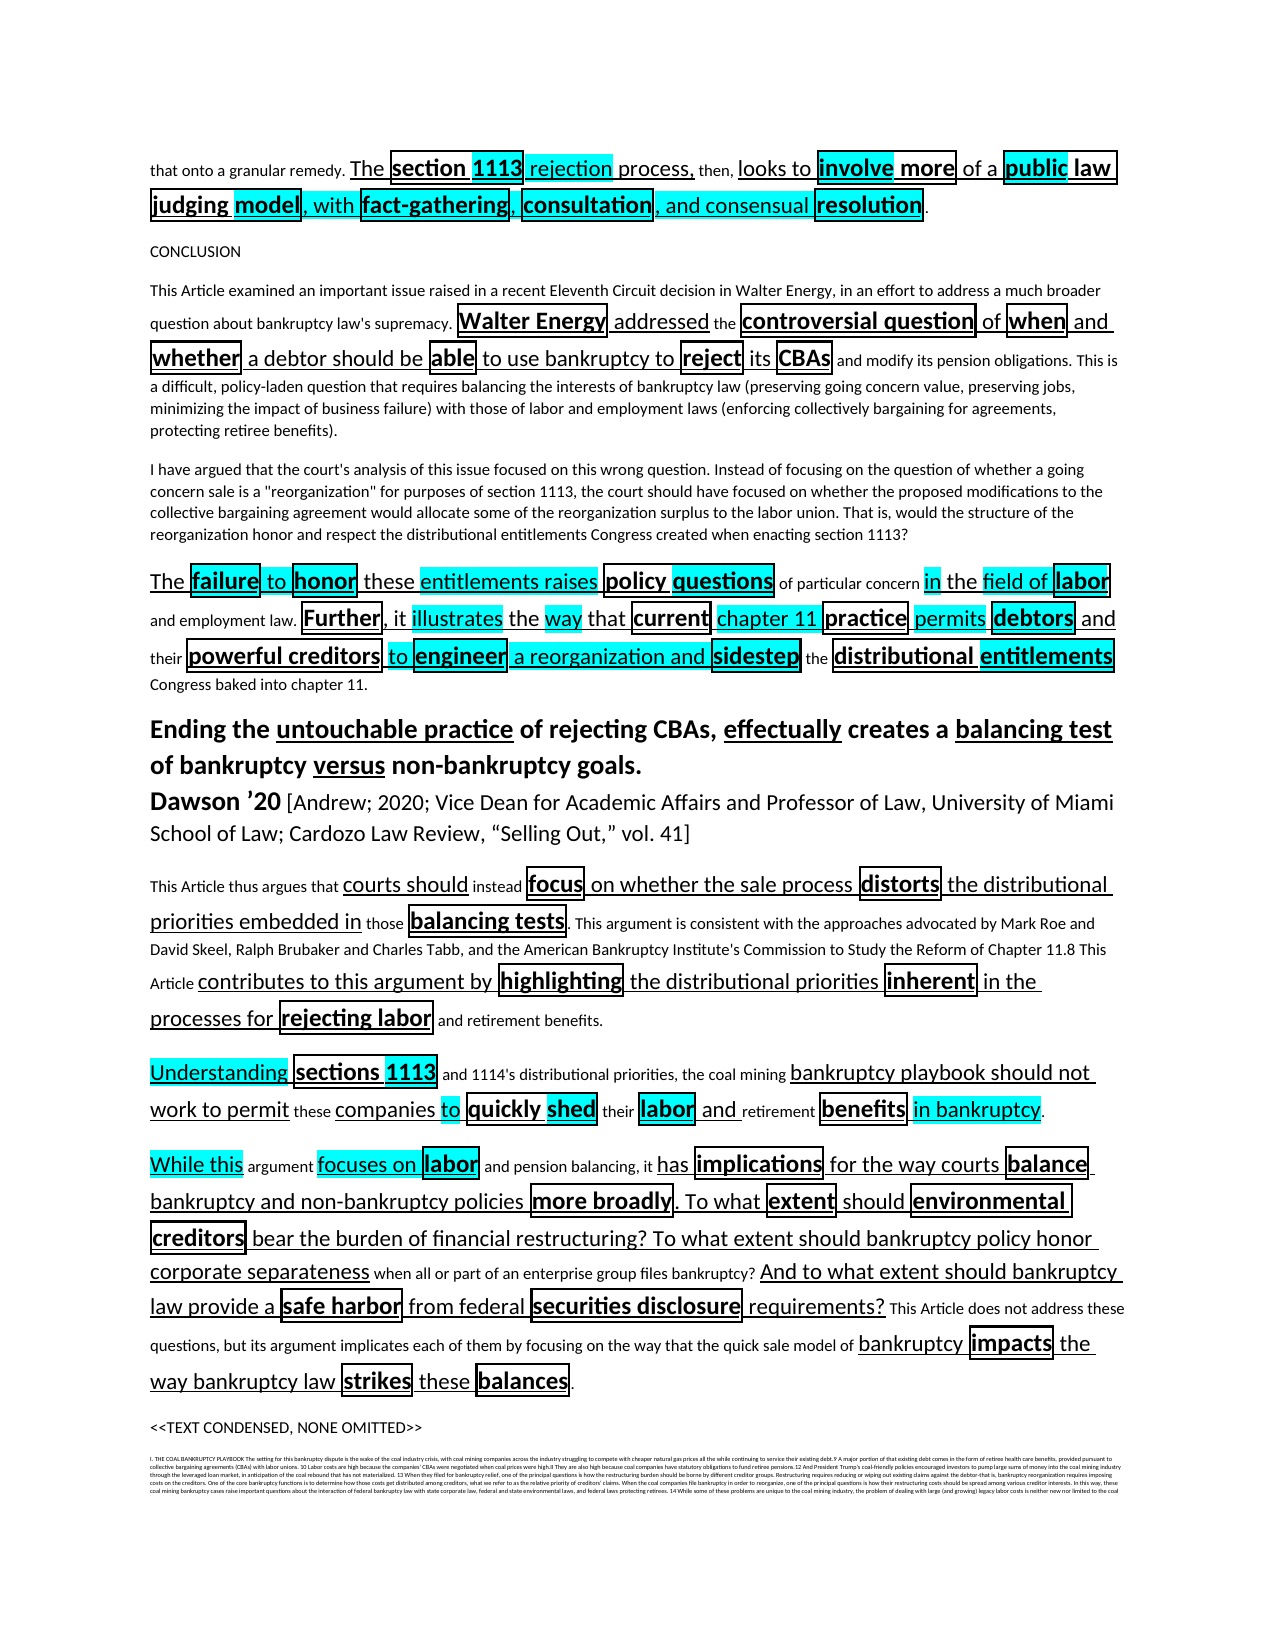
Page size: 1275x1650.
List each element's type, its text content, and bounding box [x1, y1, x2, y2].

text <<TEXT CONDENSED, NONE OMITTED>> [150, 1417, 1125, 1437]
text Understanding sections 1113 and 1114's distributional priorities, the coal mining bankruptcy playbook should not work to permit these companies to quickly shed their labor and retirement benefits in bankruptcy. [150, 1054, 1125, 1126]
text While this argument focuses on labor and pension balancing, it has implications for the way courts balance bankruptcy and non-bankruptcy policies more broadly. To what extent should environmental creditors bear the burden of financial restructuring? To what extent should bankruptcy policy honor corporate separateness when all or part of an enterprise group files bankruptcy? And to what extent should bankruptcy law provide a safe harbor from federal securities disclosure requirements? This Article does not address these questions, but its argument implicates each of them by focusing on the way that the quick sale model of bankruptcy impacts the way bankruptcy law strikes these balances. [150, 1146, 1125, 1397]
text This Article thus argues that courts should instead focus on whether the sale process distorts the distributional priorities embedded in those balancing tests. This argument is consistent with the approaches advocated by Mark Roe and David Skeel, Ralph Brubaker and Charles Tabb, and the American Bankruptcy Institute's Commission to Study the Reform of Chapter 11.8 This Article contributes to this argument by highlighting the distributional priorities inherent in the processes for rejecting labor and retirement benefits. [150, 866, 1125, 1035]
subtitle Ending the untouchable practice of rejecting CBAs, effectually creates a balancing test of bankruptcy versus non-bankruptcy goals. [150, 713, 1125, 781]
text CONCLUSION [150, 241, 1125, 262]
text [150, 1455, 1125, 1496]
text I have argued that the court's analysis of this issue focused on this wrong question. Instead of focusing on the question of whether a going concern sale is a "reorganization" for purposes of section 1113, the court should have focused on whether the proposed modifications to the collective bargaining agreement would allocate some of the reorganization surplus to the labor union. That is, would the structure of the reorganization honor and respect the distributional entitlements Congress created when enacting section 1113? [150, 459, 1125, 545]
text Dawson ’20 [Andrew; 2020; Vice Dean for Academic Affairs and Professor of Law, University of Miami School of Law; Cardozo Law Review, “Selling Out,” vol. 41] [150, 784, 1125, 847]
text This Article examined an important issue raised in a recent Eleventh Circuit decision in Walter Energy, in an effort to address a much broader question about bankruptcy law's supremacy. Walter Energy addressed the controversial question of when and whether a debtor should be able to use bankruptcy to reject its CBAs and modify its pension obligations. This is a difficult, policy-laden question that requires balancing the interests of bankruptcy law (preserving going concern value, preserving jobs, minimizing the impact of business failure) with those of labor and employment laws (enforcing collectively bargaining for agreements, protecting retiree benefits). [150, 280, 1125, 441]
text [150, 150, 1125, 222]
text The failure to honor these entitlements raises policy questions of particular concern in the field of labor and employment law. Further, it illustrates the way that current chapter 11 practice permits debtors and their powerful creditors to engineer a reorganization and sidestep the distributional entitlements Congress baked into chapter 11. [150, 563, 1125, 694]
